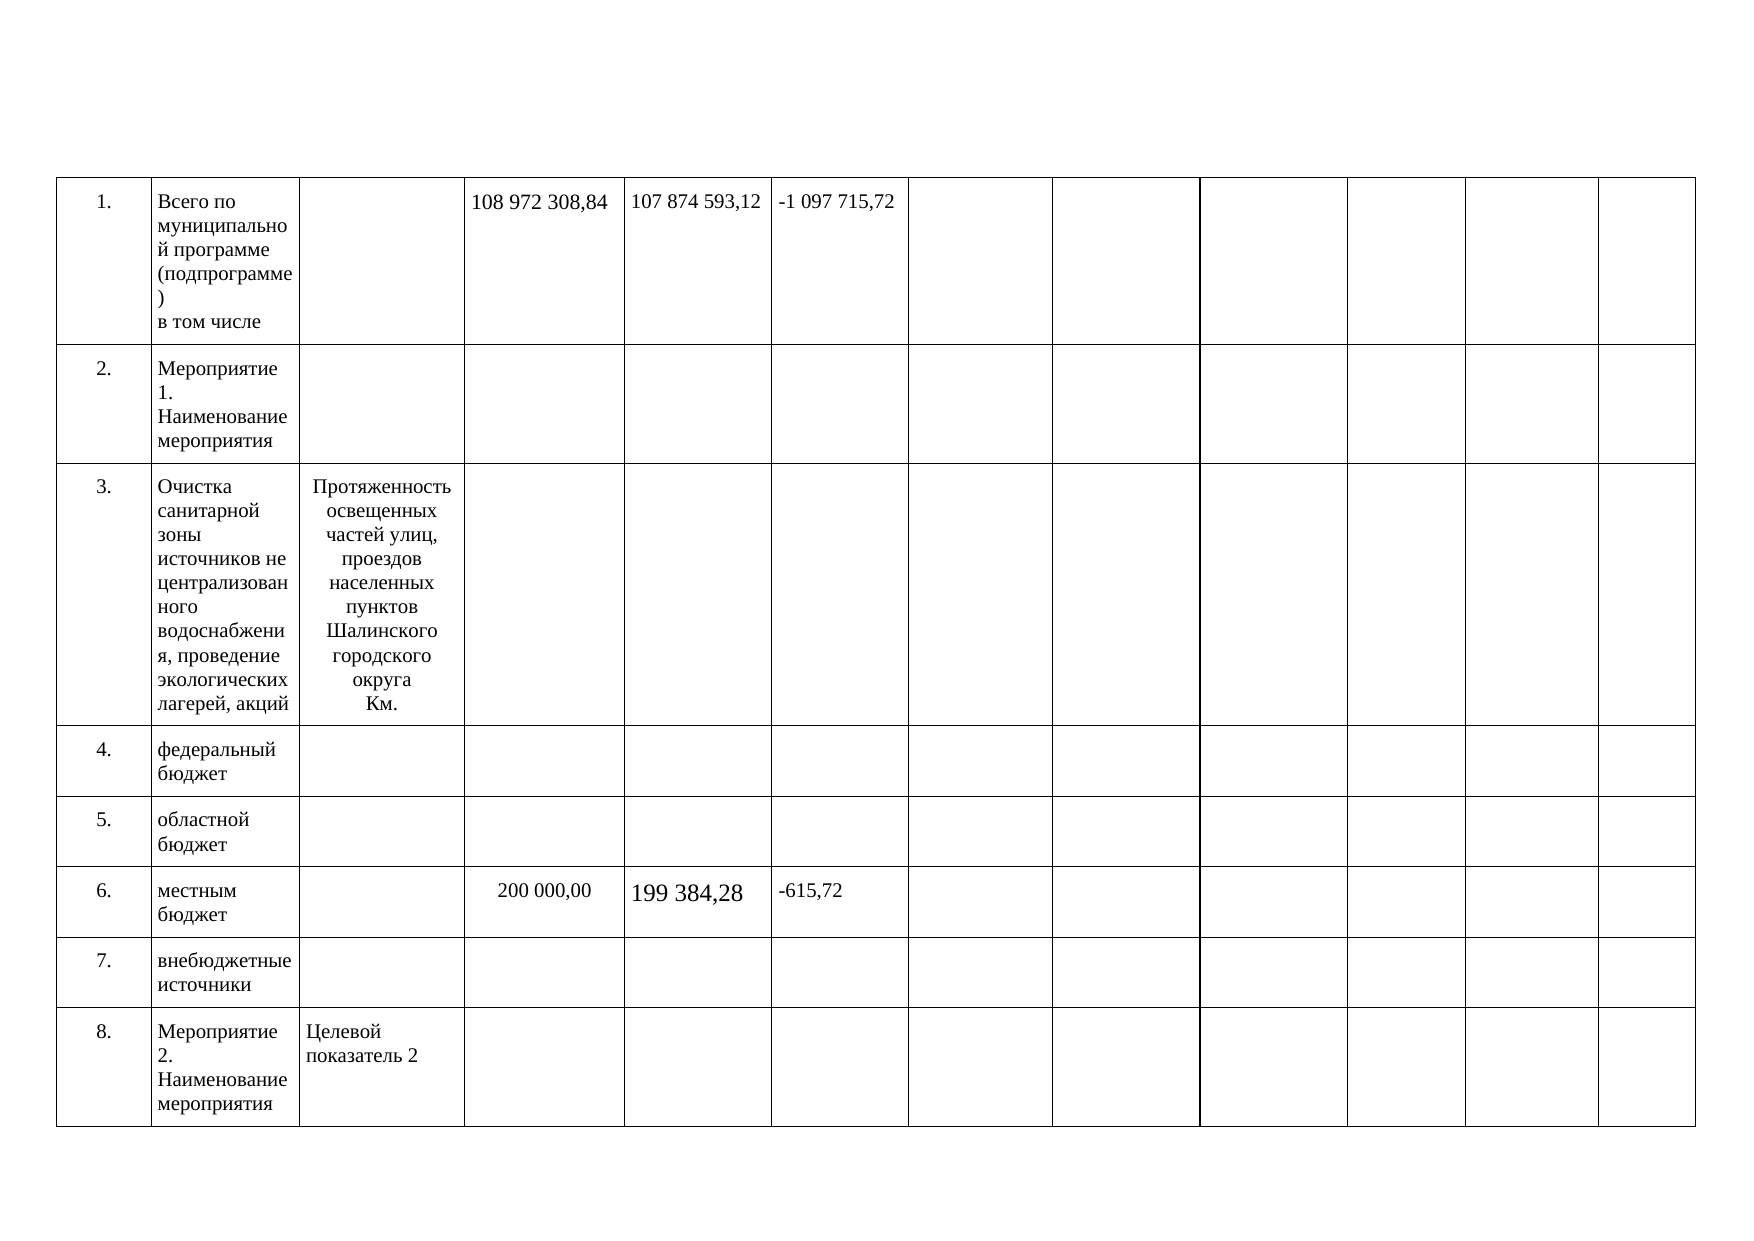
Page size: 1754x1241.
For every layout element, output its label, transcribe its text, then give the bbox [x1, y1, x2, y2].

table_cell [1348, 867, 1465, 937]
table_cell Всего по муниципальной программе (подпрограмме) в том числе [152, 178, 299, 344]
table_cell [1201, 464, 1347, 725]
table_cell [1348, 938, 1465, 1007]
table_cell [772, 797, 908, 866]
table_cell 7. [57, 938, 151, 1007]
table_cell [300, 867, 464, 937]
table_cell [1053, 345, 1199, 462]
table_cell [1201, 867, 1347, 937]
table_cell Очистка санитарной зоны источников не централизованного водоснабжения, проведение экологических лагерей, акций [152, 464, 299, 725]
table_cell [1466, 726, 1598, 796]
table_cell [772, 938, 908, 1007]
table_cell [1599, 464, 1695, 725]
table_cell [625, 345, 771, 462]
table_cell [465, 464, 624, 725]
table_cell Мероприятие 1. Наименование мероприятия [152, 345, 299, 462]
table_cell [1599, 938, 1695, 1007]
table_cell [1466, 938, 1598, 1007]
table_cell [1466, 464, 1598, 725]
table_cell [465, 938, 624, 1007]
table_cell [625, 1008, 771, 1126]
table_cell Мероприятие 2. Наименование мероприятия [152, 1008, 299, 1126]
table_cell 8. [57, 1008, 151, 1126]
table_cell [465, 726, 624, 796]
table_cell [300, 178, 464, 344]
table_cell 4. [57, 726, 151, 796]
table_cell [1053, 726, 1199, 796]
table_cell [772, 345, 908, 462]
table_cell [1201, 938, 1347, 1007]
table_cell [625, 797, 771, 866]
table_cell [909, 178, 1052, 344]
table_cell областной бюджет [152, 797, 299, 866]
table_cell [1348, 345, 1465, 462]
table_cell [909, 345, 1052, 462]
table_cell 107 874 593,12 [625, 178, 771, 344]
table_cell [1466, 1008, 1598, 1126]
table_cell [300, 345, 464, 462]
table_cell [909, 726, 1052, 796]
table_cell [300, 726, 464, 796]
table_cell [1053, 178, 1199, 344]
table_cell внебюджетные источники [152, 938, 299, 1007]
table_cell [1053, 797, 1199, 866]
table_cell [625, 464, 771, 725]
table_cell [465, 797, 624, 866]
table_cell [1466, 178, 1598, 344]
table_cell [1053, 867, 1199, 937]
table_cell [1599, 797, 1695, 866]
table_cell [1466, 867, 1598, 937]
table_cell Целевой показатель 2 [300, 1008, 464, 1126]
table_cell [1466, 797, 1598, 866]
table_cell [1053, 464, 1199, 725]
table_cell -1 097 715,72 [772, 178, 908, 344]
table_cell [1201, 345, 1347, 462]
table_cell 3. [57, 464, 151, 725]
table_cell 5. [57, 797, 151, 866]
table_cell [625, 726, 771, 796]
table_cell [1348, 1008, 1465, 1126]
table_cell Протяженность освещенных частей улиц, проездов населенных пунктов Шалинского городского округа Км. [300, 464, 464, 725]
table_cell [1348, 797, 1465, 866]
table_cell [465, 345, 624, 462]
table_cell [772, 726, 908, 796]
table_cell [1599, 1008, 1695, 1126]
table_cell 1. [57, 178, 151, 344]
table_cell [909, 464, 1052, 725]
table_cell [1599, 726, 1695, 796]
table_cell [1201, 178, 1347, 344]
table_cell [1348, 464, 1465, 725]
table_cell федеральный бюджет [152, 726, 299, 796]
table_cell 108 972 308,84 [465, 178, 624, 344]
table_cell [1348, 726, 1465, 796]
table_cell -615,72 [772, 867, 908, 937]
table_cell [300, 797, 464, 866]
table_cell [1201, 797, 1347, 866]
table_cell 200 000,00 [465, 867, 624, 937]
table_cell [1201, 1008, 1347, 1126]
table_cell [909, 867, 1052, 937]
table_cell 199 384,28 [625, 867, 771, 937]
table_cell 6. [57, 867, 151, 937]
table_cell [772, 464, 908, 725]
table_cell [1053, 1008, 1199, 1126]
table_cell 2. [57, 345, 151, 462]
table_cell [1599, 178, 1695, 344]
table_cell [909, 1008, 1052, 1126]
table_cell [1348, 178, 1465, 344]
table_cell [1599, 345, 1695, 462]
table_cell [909, 938, 1052, 1007]
table_cell [1466, 345, 1598, 462]
table_cell [625, 938, 771, 1007]
table_cell местным бюджет [152, 867, 299, 937]
table_cell [465, 1008, 624, 1126]
table_cell [772, 1008, 908, 1126]
table_cell [1599, 867, 1695, 937]
table_cell [1201, 726, 1347, 796]
table_cell [909, 797, 1052, 866]
table_cell [1053, 938, 1199, 1007]
table_cell [300, 938, 464, 1007]
